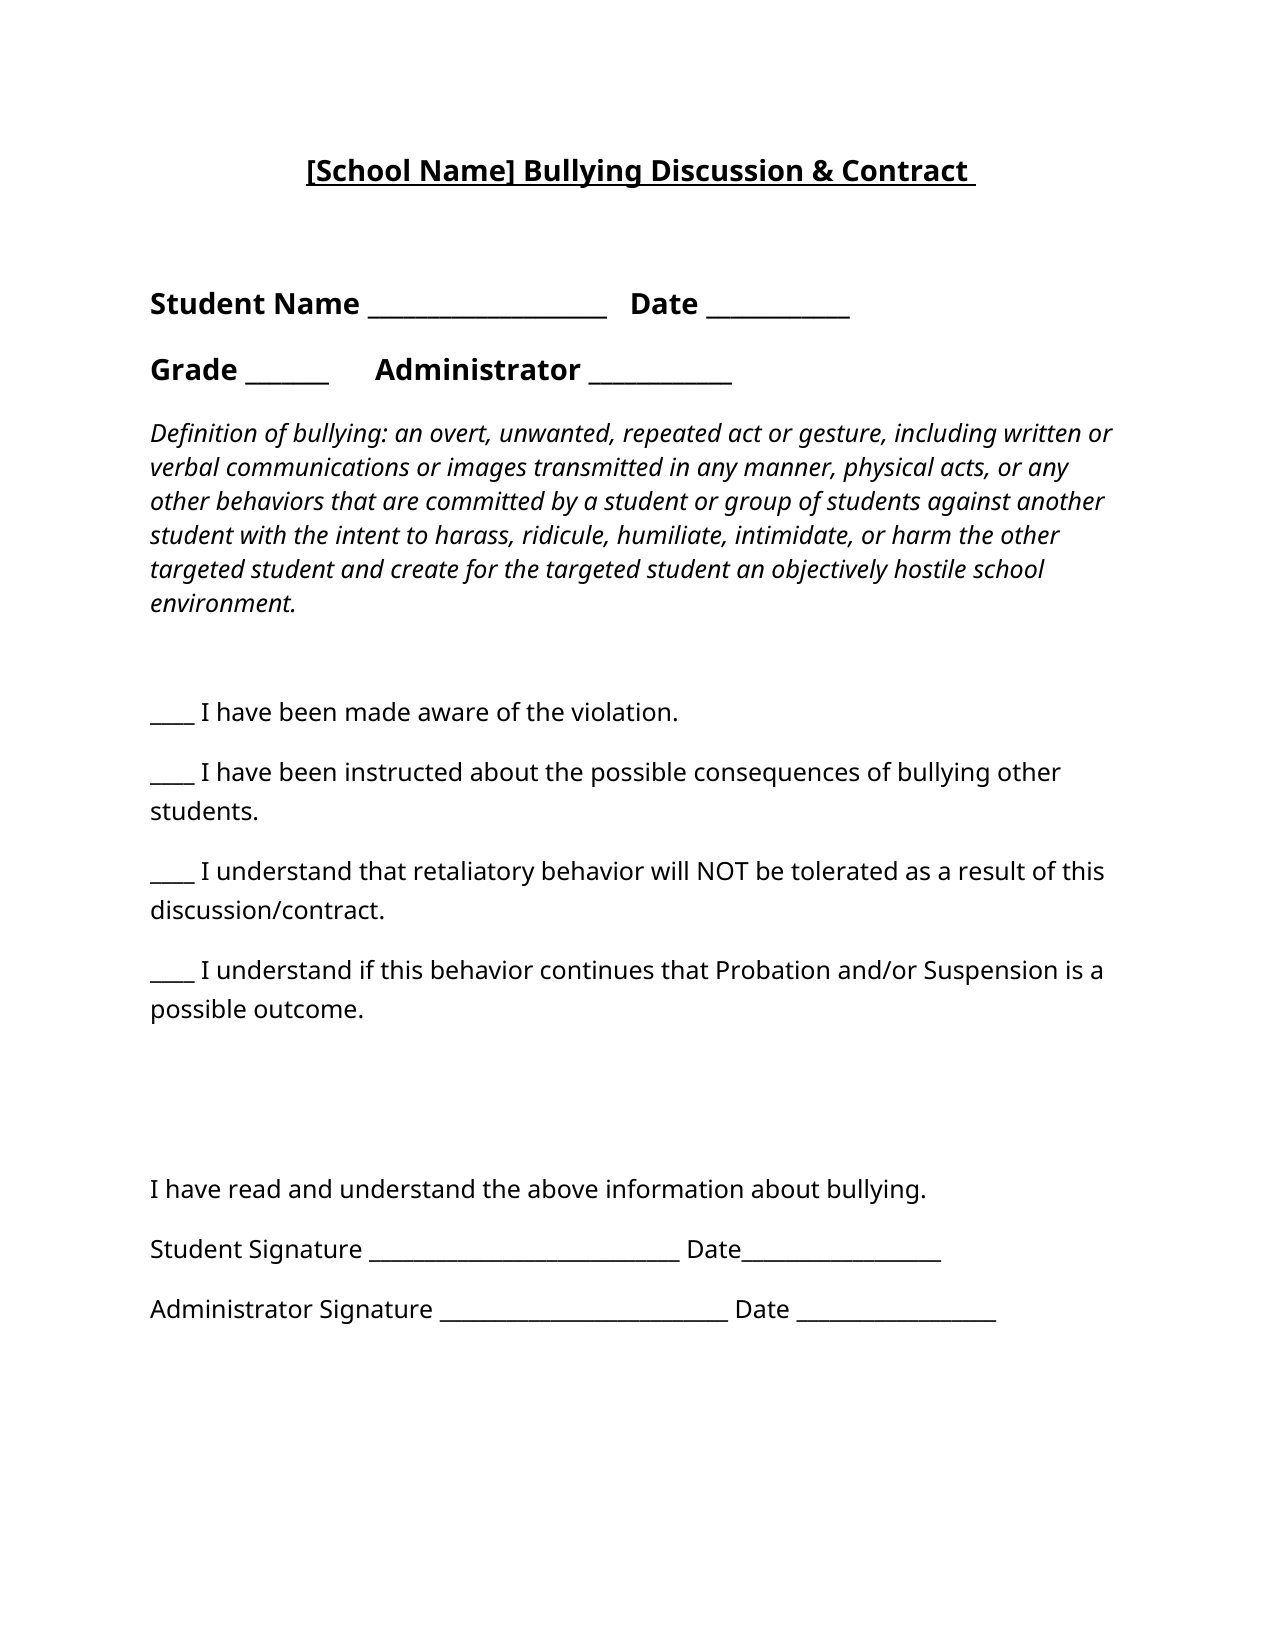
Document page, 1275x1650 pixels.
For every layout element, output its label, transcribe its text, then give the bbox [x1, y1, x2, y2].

text Student Signature ____________________________ Date__________________ [150, 1232, 1125, 1266]
text [School Name] Bullying Discussion & Contract [150, 150, 1125, 190]
text Definition of bullying: an overt, unwanted, repeated act or gesture, including written or verbal communications or images transmitted in any manner, physical acts, or any other behaviors that are committed by a student or group of students against another student with the intent to harass, ridicule, humiliate, intimidate, or harm the other targeted student and create for the targeted student an objectively hostile school environment. [150, 416, 1125, 620]
text ____ I understand if this behavior continues that Probation and/or Suspension is a possible outcome. [150, 953, 1125, 1026]
text I have read and understand the above information about bullying. [150, 1172, 1125, 1206]
text Student Name ____________________ Date ____________ [150, 283, 1125, 323]
text ____ I understand that retaliatory behavior will NOT be tolerated as a result of this discussion/contract. [150, 854, 1125, 927]
text ____ I have been made aware of the violation. [150, 694, 1125, 728]
text Grade _______ Administrator ____________ [150, 349, 1125, 389]
text ____ I have been instructed about the possible consequences of bullying other students. [150, 754, 1125, 828]
text Administrator Signature __________________________ Date __________________ [150, 1292, 1125, 1326]
